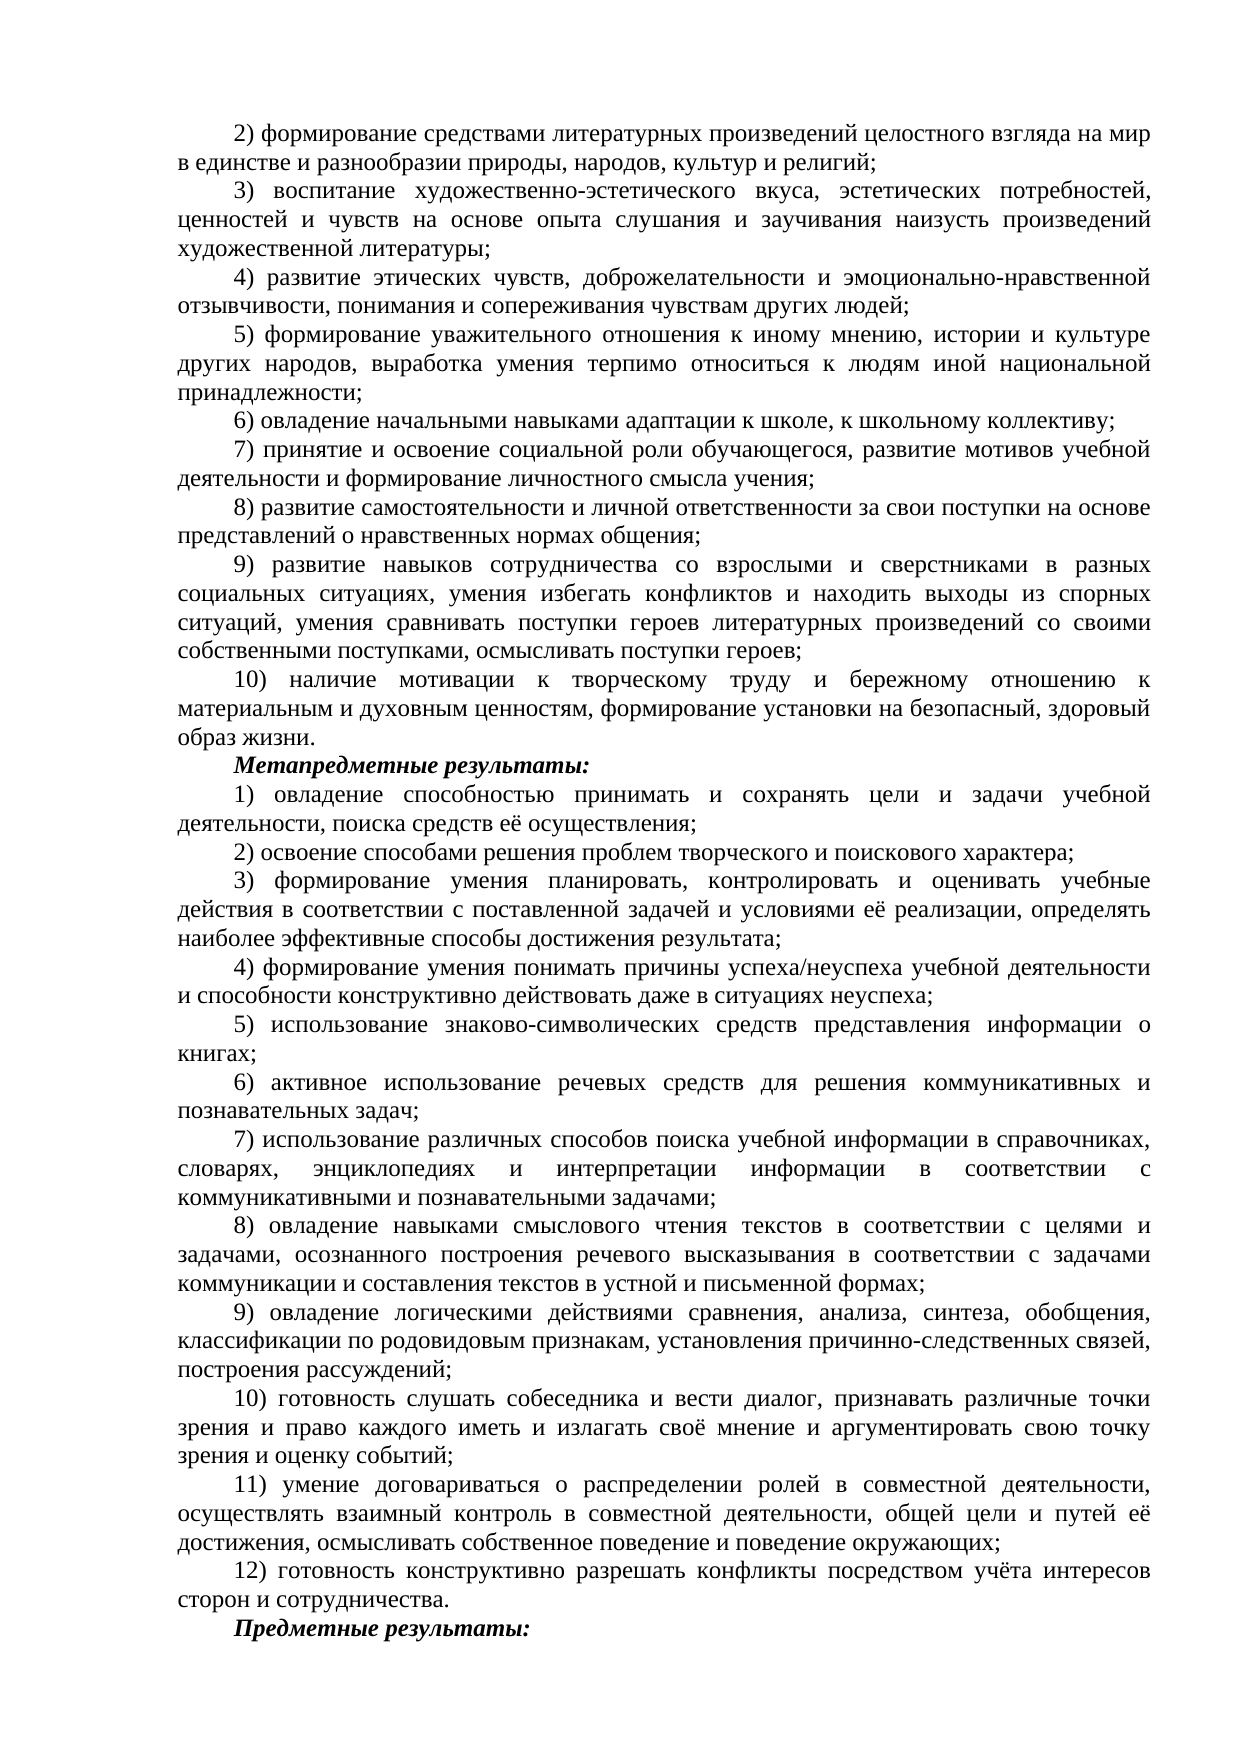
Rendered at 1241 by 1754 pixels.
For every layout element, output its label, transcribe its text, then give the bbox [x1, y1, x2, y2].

text 5) использование знаково-символических средств представления информации о книгах; [177, 1009, 1152, 1067]
text 10) готовность слушать собеседника и вести диалог, признавать различные точки зрения и право каждого иметь и излагать своё мнение и аргументировать свою точку зрения и оценку событий; [177, 1383, 1152, 1469]
text 6) овладение начальными навыками адаптации к школе, к школьному коллективу; [177, 406, 1152, 434]
text 7) использование различных способов поиска учебной информации в справочниках, словарях, энциклопедиях и интерпретации информации в соответствии с коммуникативными и познавательными задачами; [177, 1124, 1152, 1211]
text 3) воспитание художественно-эстетического вкуса, эстетических потребностей, ценностей и чувств на основе опыта слушания и заучивания наизусть произведений художественной литературы; [177, 176, 1152, 262]
text 2) освоение способами решения проблем творческого и поискового характера; [177, 837, 1152, 866]
text 4) развитие этических чувств, доброжелательности и эмоционально-нравственной отзывчивости, понимания и сопереживания чувствам других людей; [177, 262, 1152, 319]
text 1) овладение способностью принимать и сохранять цели и задачи учебной деятельности, поиска средств её осуществления; [177, 779, 1152, 837]
text 11) умение договариваться о распределении ролей в совместной деятельности, осуществлять взаимный контроль в совместной деятельности, общей цели и путей её достижения, осмысливать собственное поведение и поведение окружающих; [177, 1469, 1152, 1556]
text 3) формирование умения планировать, контролировать и оценивать учебные действия в соответствии с поставленной задачей и условиями её реализации, определять наиболее эффективные способы достижения результата; [177, 866, 1152, 952]
text 7) принятие и освоение социальной роли обучающегося, развитие мотивов учебной деятельности и формирование личностного смысла учения; [177, 434, 1152, 492]
text 12) готовность конструктивно разрешать конфликты посредством учёта интересов сторон и сотрудничества. [177, 1556, 1152, 1613]
text 8) развитие самостоятельности и личной ответственности за свои поступки на основе представлений о нравственных нормах общения; [177, 492, 1152, 549]
text 5) формирование уважительного отношения к иному мнению, истории и культуре других народов, выработка умения терпимо относиться к людям иной национальной принадлежности; [177, 319, 1152, 406]
text Метапредметные результаты: [177, 751, 1152, 779]
text 9) развитие навыков сотрудничества со взрослыми и сверстниками в разных социальных ситуациях, умения избегать конфликтов и находить выходы из спорных ситуаций, умения сравнивать поступки героев литературных произведений со своими собственными поступками, осмысливать поступки героев; [177, 549, 1152, 664]
text 2) формирование средствами литературных произведений целостного взгляда на мир в единстве и разнообразии природы, народов, культур и религий; [177, 118, 1152, 176]
text 9) овладение логическими действиями сравнения, анализа, синтеза, обобщения, классификации по родовидовым признакам, установления причинно-следственных связей, построения рассуждений; [177, 1297, 1152, 1383]
text 6) активное использование речевых средств для решения коммуникативных и познавательных задач; [177, 1067, 1152, 1124]
text 8) овладение навыками смыслового чтения текстов в соответствии с целями и задачами, осознанного построения речевого высказывания в соответствии с задачами коммуникации и составления текстов в устной и письменной формах; [177, 1211, 1152, 1297]
text 10) наличие мотивации к творческому труду и бережному отношению к материальным и духовным ценностям, формирование установки на безопасный, здоровый образ жизни. [177, 664, 1152, 751]
text 4) формирование умения понимать причины успеха/неуспеха учебной деятельности и способности конструктивно действовать даже в ситуациях неуспеха; [177, 952, 1152, 1009]
text Предметные результаты: [177, 1613, 1152, 1642]
